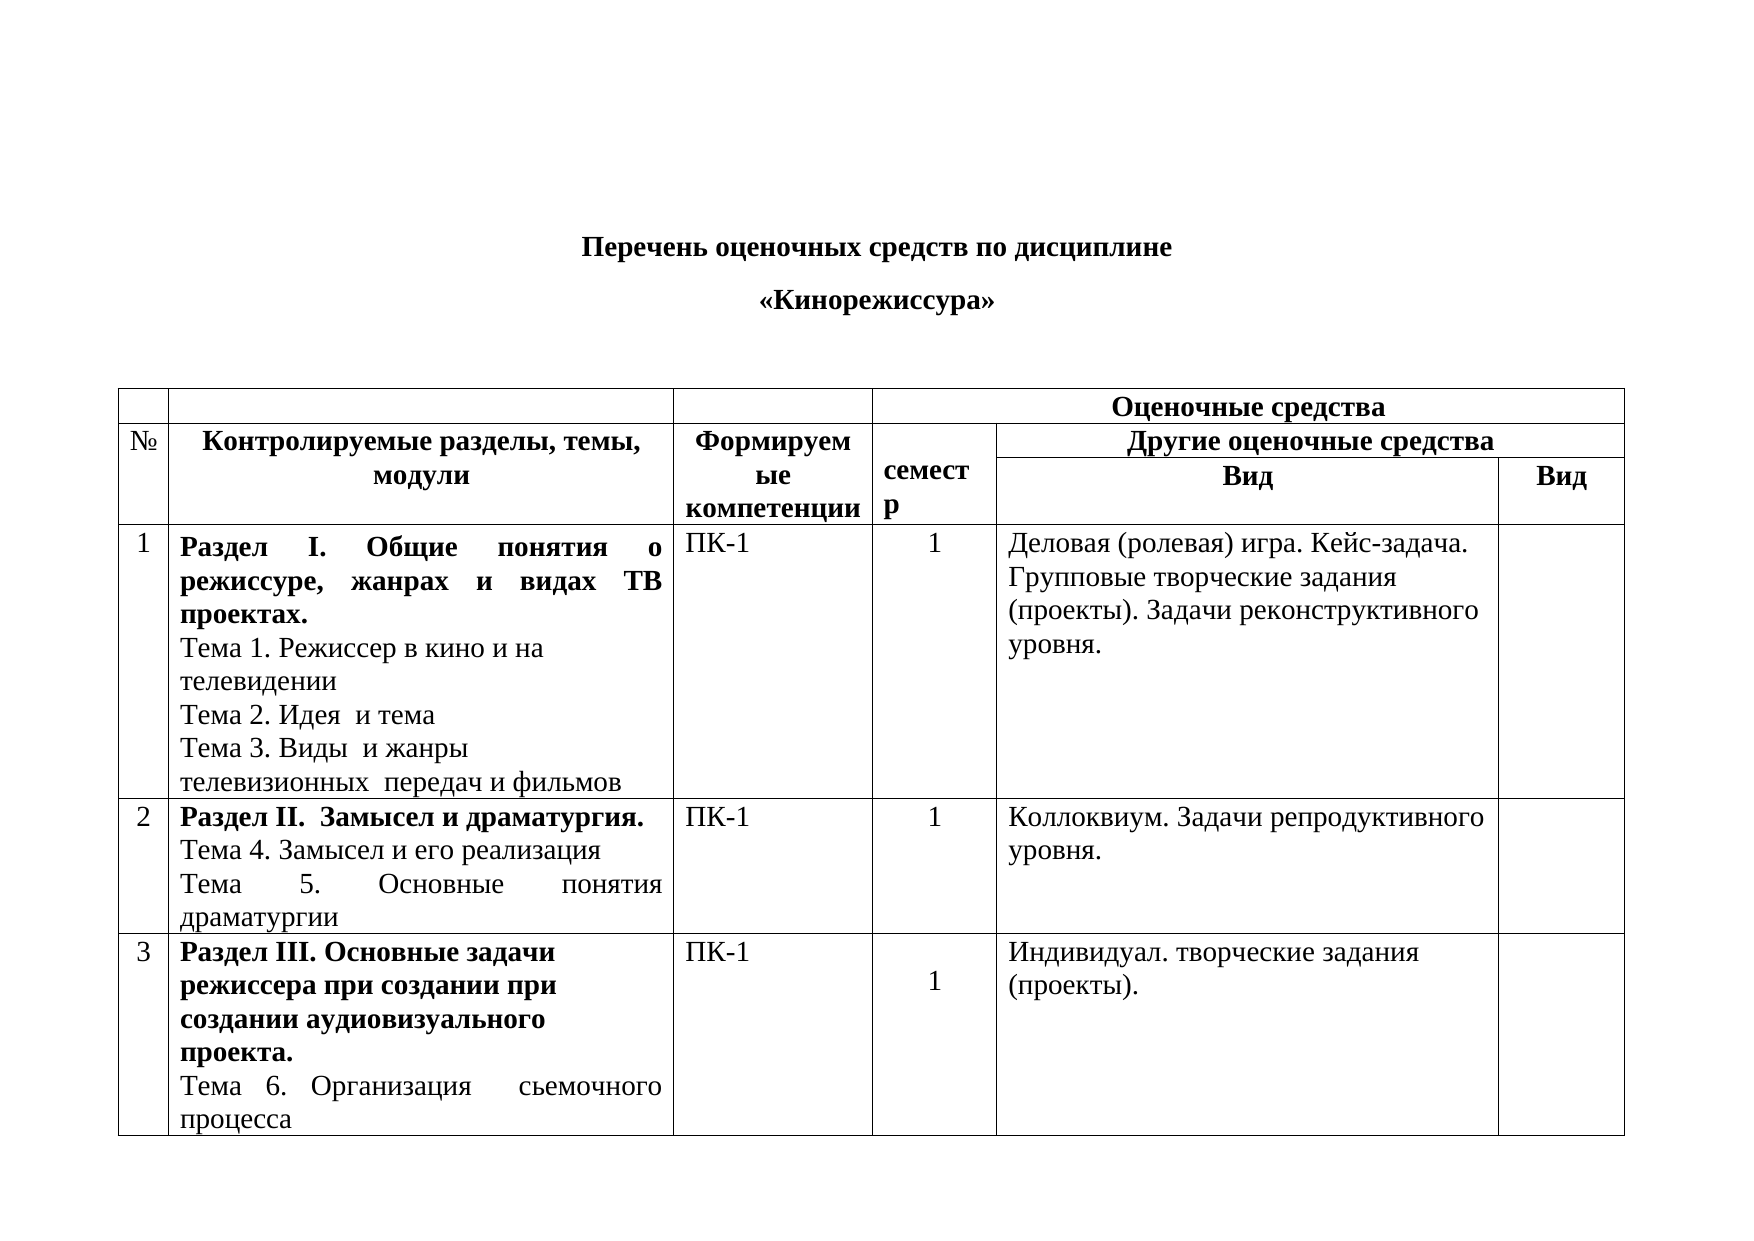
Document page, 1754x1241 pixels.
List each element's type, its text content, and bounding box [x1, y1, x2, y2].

table_cell 3 [119, 934, 168, 1135]
table_header [674, 389, 872, 422]
table_cell Контролируемые разделы, темы, модули [169, 424, 673, 524]
table_cell 1 [873, 525, 996, 798]
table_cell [997, 934, 1498, 1135]
table_cell семестр [873, 424, 996, 524]
table_header Оценочные средства [873, 389, 1624, 422]
table_cell Другие оценочные средства [997, 424, 1624, 457]
table_cell Раздел II. Замысел и драматургия. Тема 4. Замысел и его реализация Тема 5. Основные понятия драматургии [169, 799, 673, 933]
table_cell 1 [873, 799, 996, 933]
table_cell Формируемые компетенции [674, 424, 872, 524]
table_cell 2 [119, 799, 168, 933]
table_cell 1 [119, 525, 168, 798]
table_cell 1 [873, 934, 996, 1135]
table_cell ПК-1 [674, 525, 872, 798]
table_cell Вид [1499, 458, 1624, 524]
table_cell Коллоквиум. Задачи репродуктивного уровня. [997, 799, 1498, 933]
table_cell Вид [997, 458, 1498, 524]
table_cell Раздел I. Общие понятия о режиссуре, жанрах и видах ТВ проектах. Тема 1. Режиссер в кино и на телевидении Тема 2. Идея и тема Тема 3. Виды и жанры телевизионных передач и фильмов [169, 525, 673, 798]
text Перечень оценочных средств по дисциплине [118, 229, 1636, 263]
table_cell [1499, 799, 1624, 933]
table_cell Деловая (ролевая) игра. Кейс-задача. Групповые творческие задания (проекты). Задачи реконструктивного уровня. [997, 525, 1498, 798]
table_cell ПК-1 [674, 799, 872, 933]
table_header [169, 389, 673, 422]
table_cell [1499, 525, 1624, 798]
table_cell ПК-1 [674, 934, 872, 1135]
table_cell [169, 934, 673, 1135]
table_header [119, 389, 168, 422]
table_cell № [119, 424, 168, 524]
table_cell [1499, 934, 1624, 1135]
text «Кинорежиссура» [118, 282, 1636, 316]
